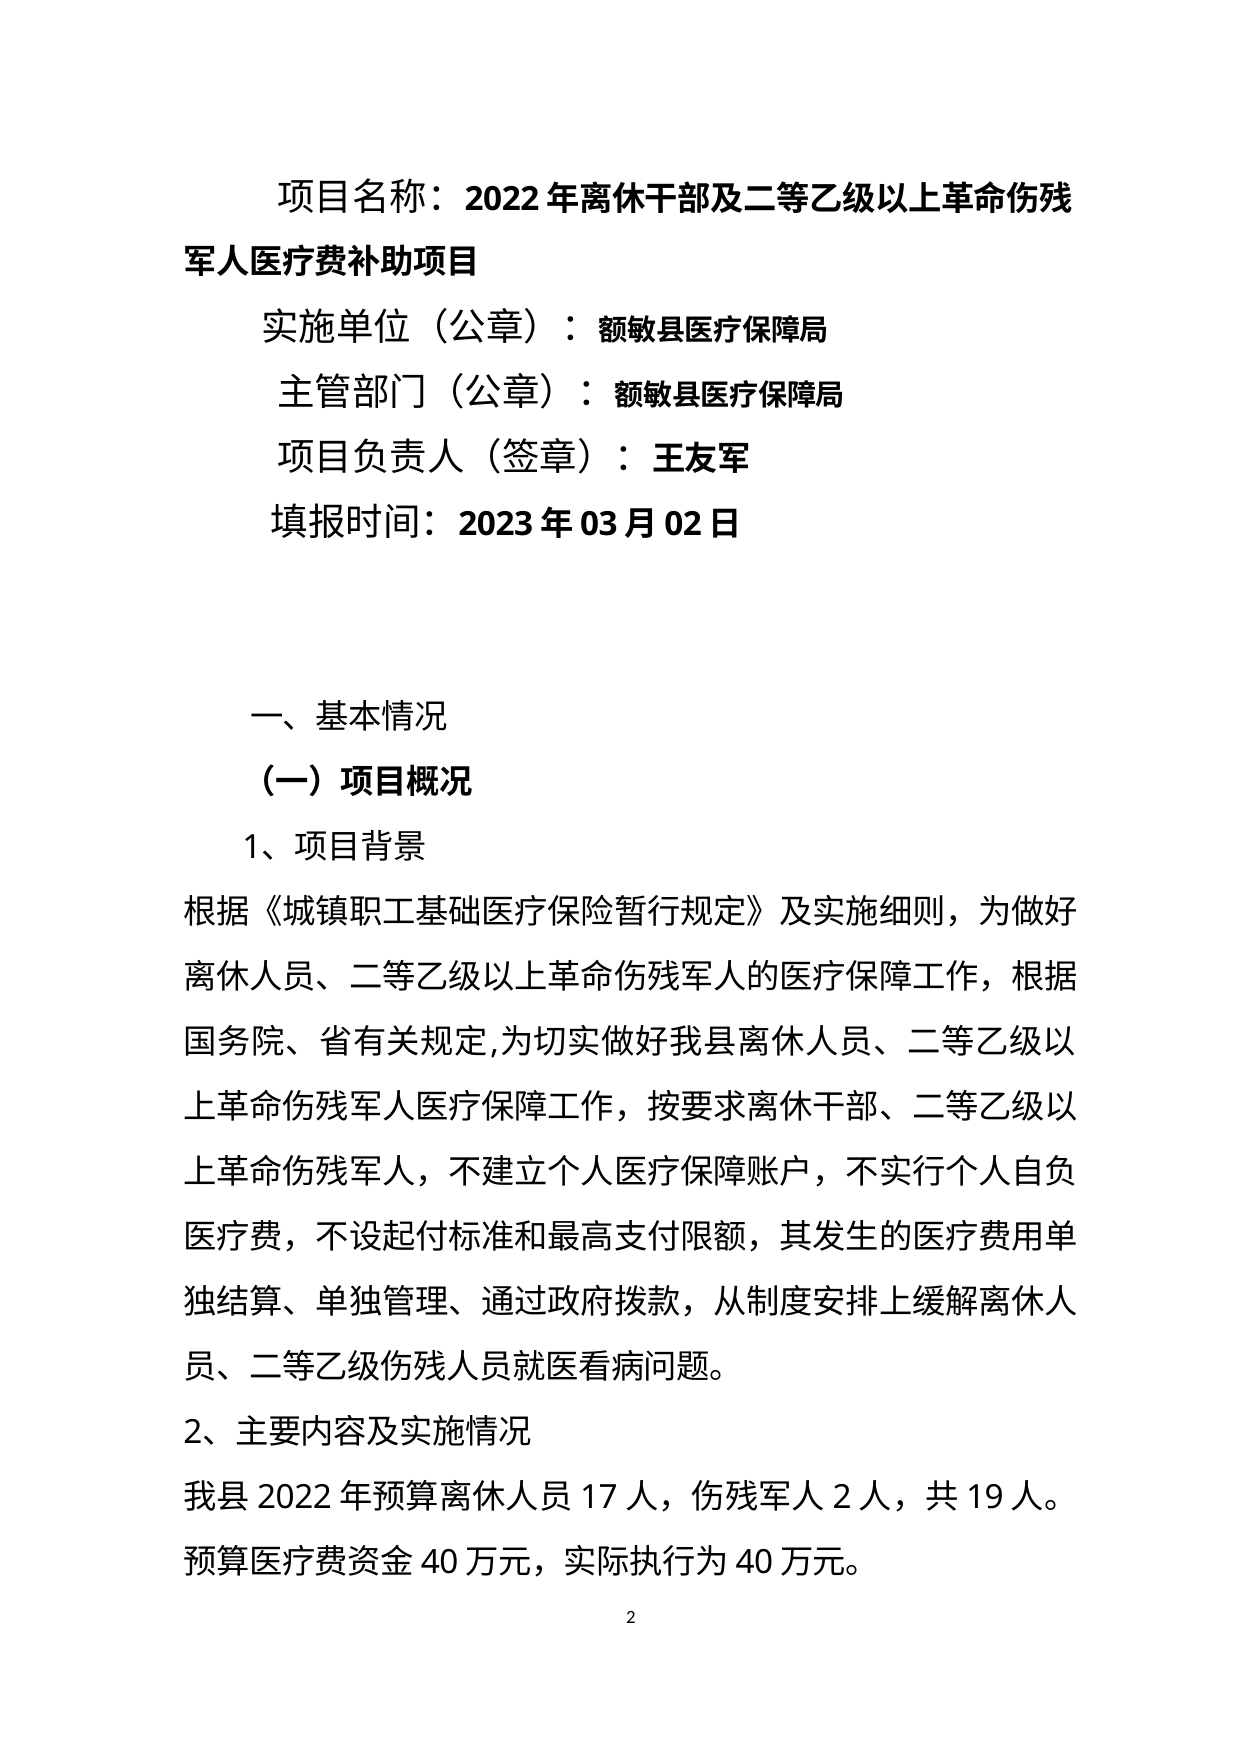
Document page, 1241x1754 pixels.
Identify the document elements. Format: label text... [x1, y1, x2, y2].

text 填报时间：2023年03月02日 [211, 487, 1078, 552]
text 项目负责人（签章）：王友军 [183, 422, 1078, 487]
text 项目名称：2022年离休干部及二等乙级以上革命伤残军人医疗费补助项目 [183, 162, 1078, 292]
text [183, 812, 1078, 1592]
text （一）项目概况 [183, 747, 1078, 812]
text 主管部门（公章）：额敏县医疗保障局 [183, 357, 1078, 422]
text 一、基本情况 [183, 682, 1078, 747]
text 实施单位（公章）：额敏县医疗保障局 [183, 292, 1078, 357]
